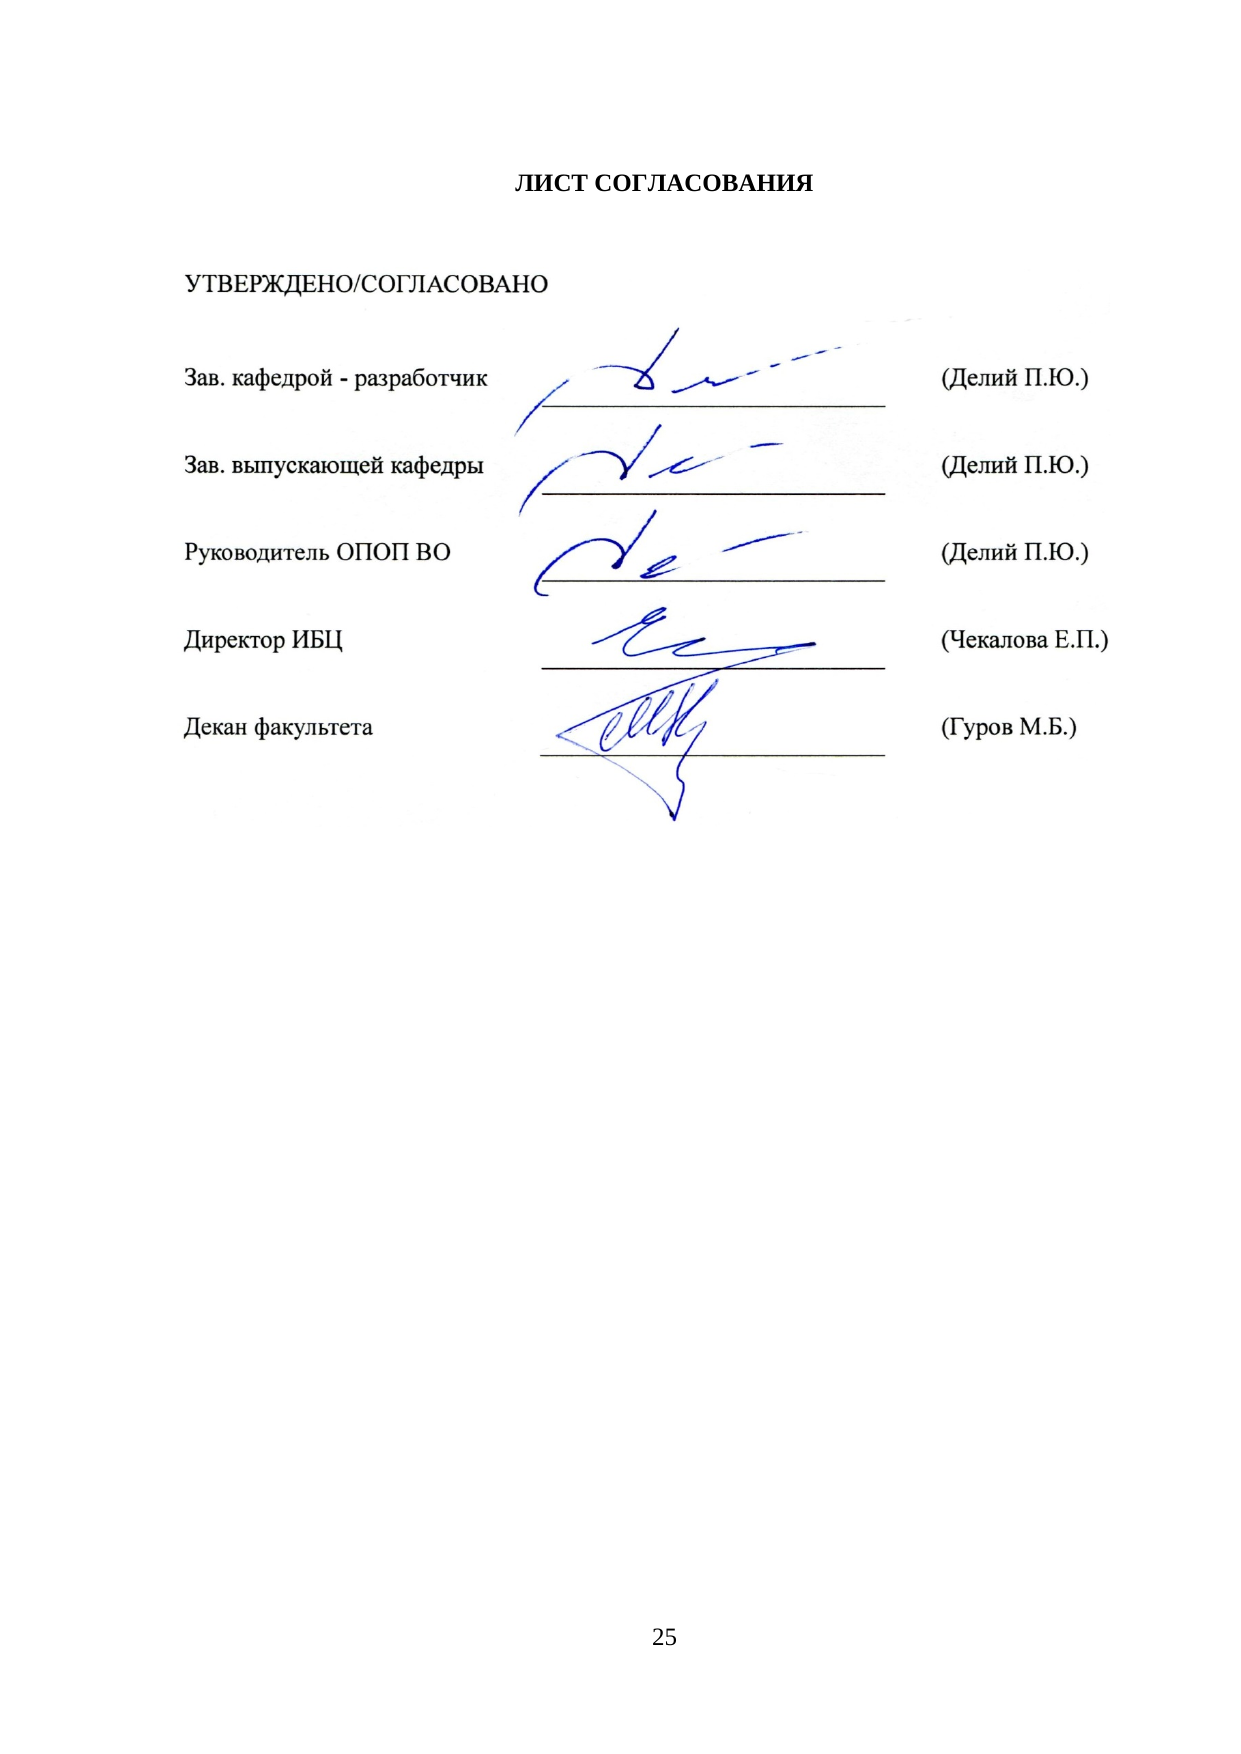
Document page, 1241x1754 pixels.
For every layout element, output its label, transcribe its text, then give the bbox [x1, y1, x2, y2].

subtitle ЛИСТ СОГЛАСОВАНИЯ [177, 168, 1152, 197]
picture [177, 267, 1111, 827]
